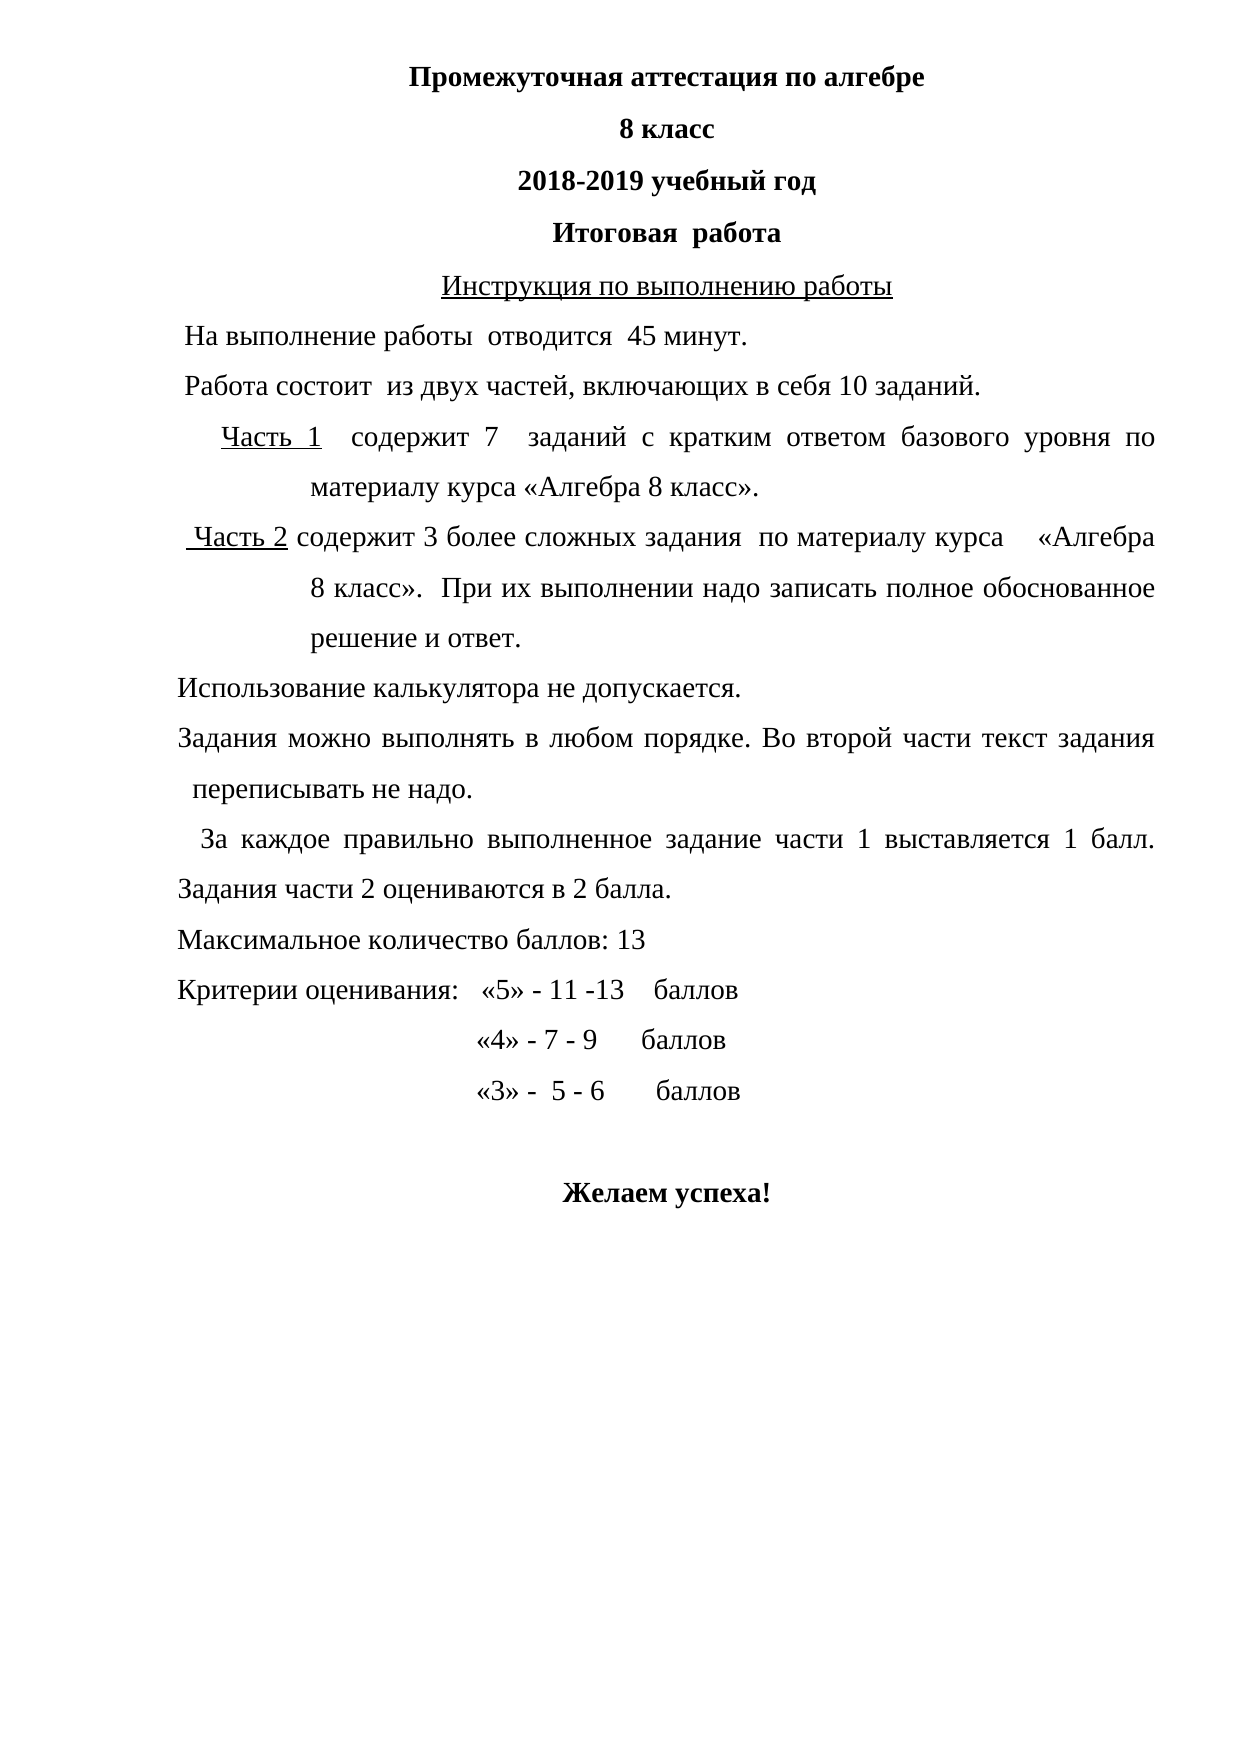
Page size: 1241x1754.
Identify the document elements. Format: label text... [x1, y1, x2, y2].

text Инструкция по выполнению работы [177, 268, 1156, 301]
text «3» - 5 - 6 баллов [148, 1073, 1156, 1106]
text Использование калькулятора не допускается. [148, 670, 1156, 704]
text Задания можно выполнять в любом порядке. Во второй части текст задания переписывать не надо. [177, 721, 1156, 804]
text Часть 2 содержит 3 более сложных задания по материалу курса «Алгебра 8 класс». При их выполнении надо записать полное обоснованное решение и ответ. [177, 519, 1156, 653]
text Итоговая работа [177, 216, 1156, 249]
text 8 класс [177, 111, 1156, 145]
text Промежуточная аттестация по алгебре [177, 59, 1156, 93]
text Максимальное количество баллов: 13 [148, 922, 1156, 955]
text Работа состоит из двух частей, включающих в себя 10 заданий. [148, 368, 1156, 402]
text Часть 1 содержит 7 заданий с кратким ответом базового уровня по материалу курса «Алгебра 8 класс». [148, 419, 1156, 503]
text На выполнение работы отводится 45 минут. [148, 318, 1156, 352]
text Критерии оценивания: «5» - 11 -13 баллов [148, 972, 1156, 1006]
text За каждое правильно выполненное задание части 1 выставляется 1 балл. Задания части 2 оцениваются в 2 балла. [148, 821, 1156, 905]
text 2018-2019 учебный год [177, 163, 1156, 197]
text Желаем успеха! [177, 1175, 1156, 1209]
text «4» - 7 - 9 баллов [148, 1022, 1156, 1056]
